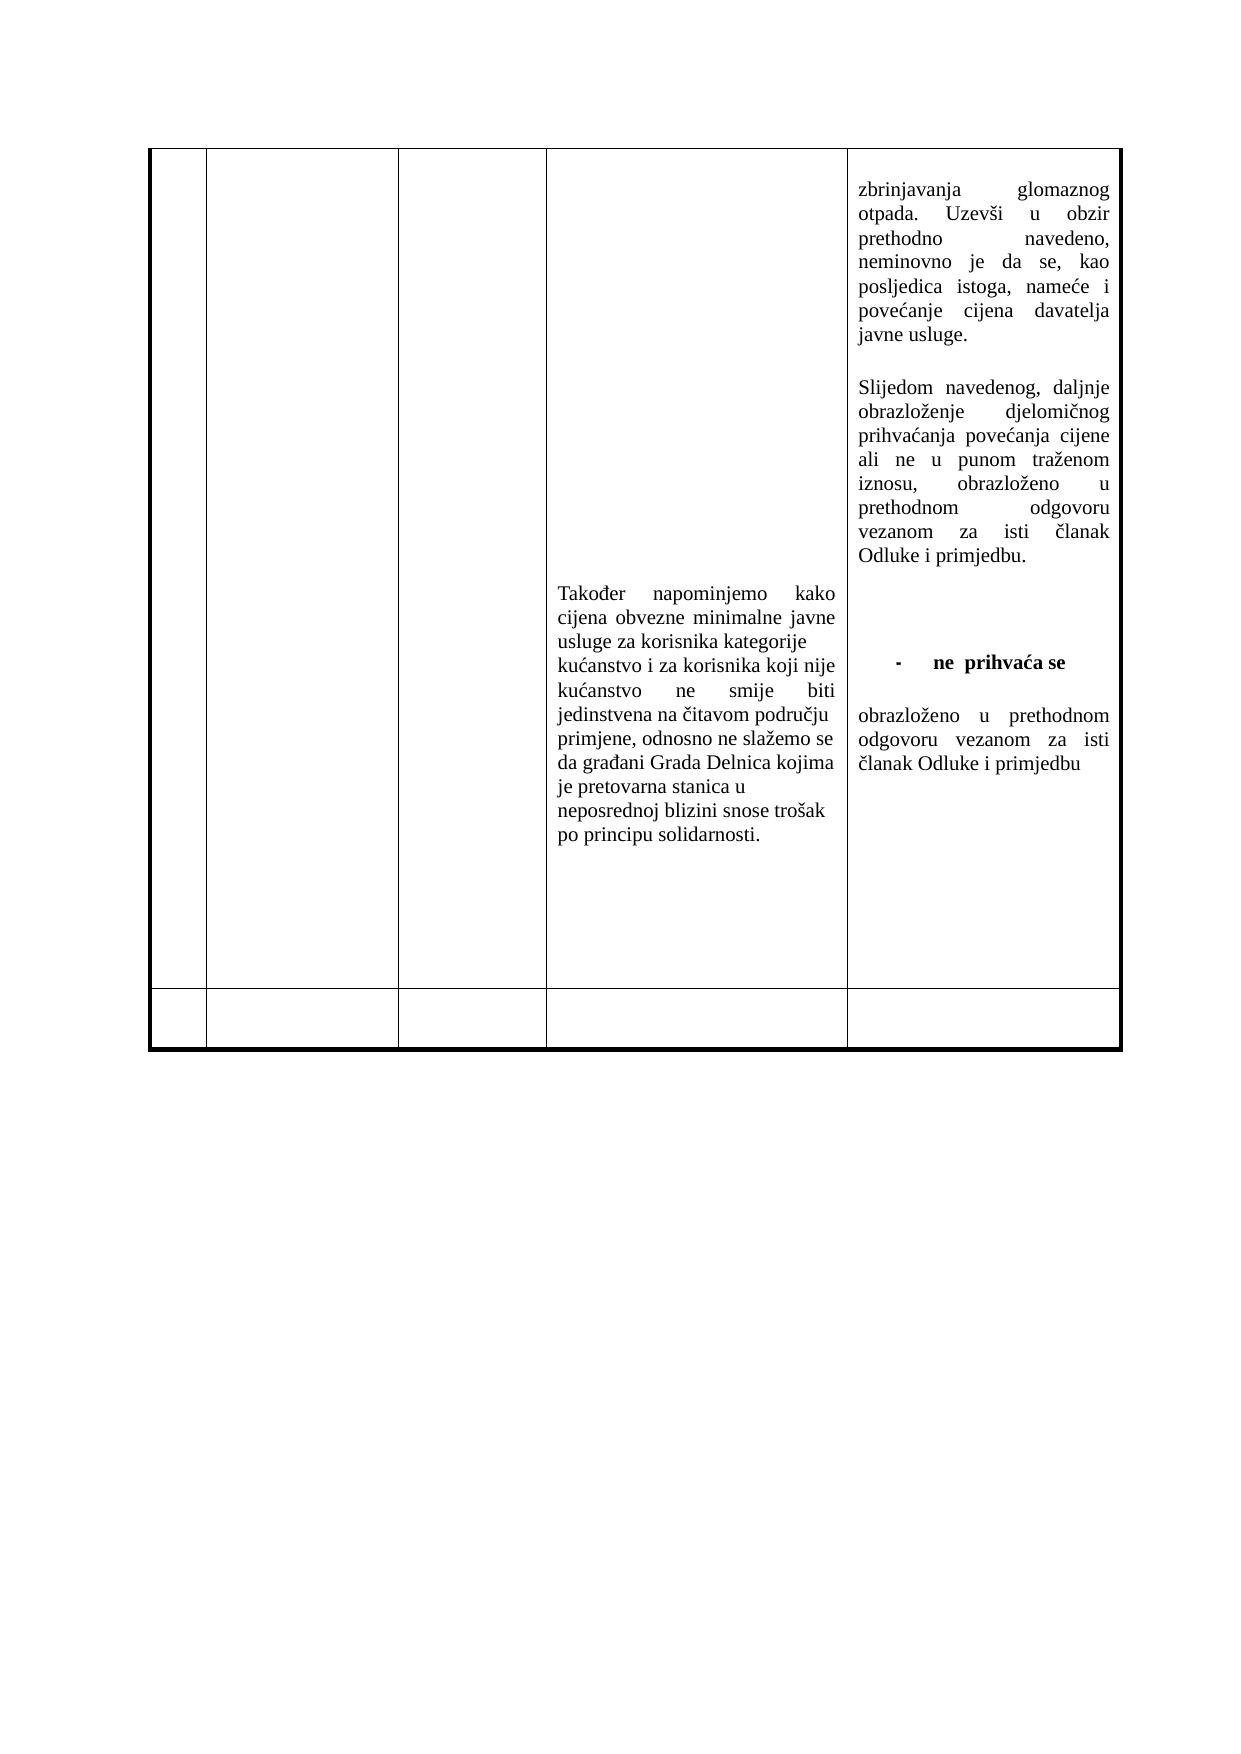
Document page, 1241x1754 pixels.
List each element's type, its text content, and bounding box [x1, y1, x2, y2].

table_cell [207, 989, 398, 1047]
table_cell [152, 989, 206, 1047]
table_cell [848, 989, 1119, 1047]
table_cell [399, 149, 546, 988]
table_cell [399, 989, 546, 1047]
table_cell 2. [152, 149, 206, 988]
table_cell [547, 149, 847, 988]
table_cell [207, 149, 398, 988]
table_cell [547, 989, 847, 1047]
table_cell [848, 149, 1119, 988]
